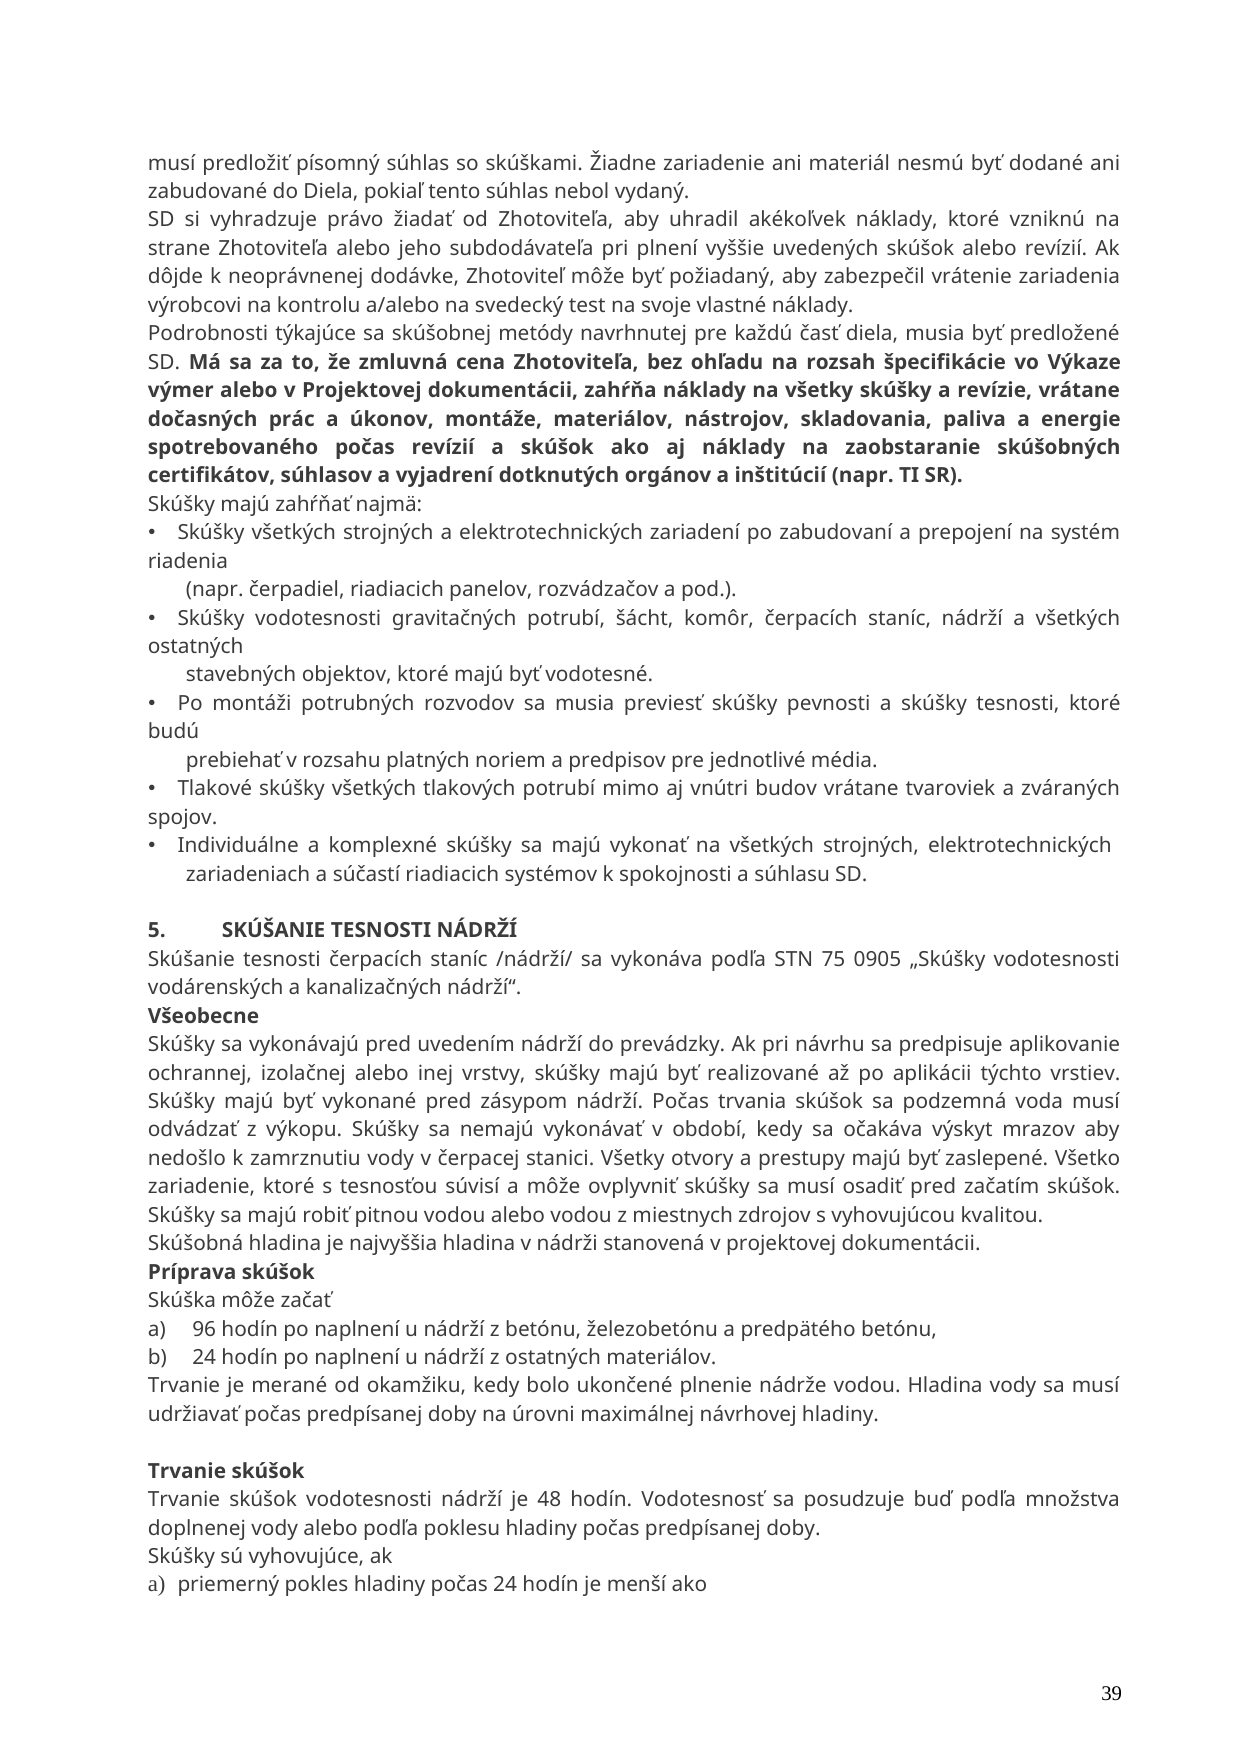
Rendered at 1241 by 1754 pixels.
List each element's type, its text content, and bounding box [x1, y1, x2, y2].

text Trvanie skúšok vodotesnosti nádrží je 48 hodín. Vodotesnosť sa posudzuje buď podľa množstva doplnenej vody alebo podľa poklesu hladiny počas predpísanej doby. [148, 1484, 1122, 1541]
text Skúšky majú zahŕňať najmä: [148, 489, 1122, 517]
text Skúšky sú vyhovujúce, ak [148, 1541, 1122, 1569]
subtitle SKÚŠANIE TESNOSTI NÁDRŽÍ [148, 916, 1122, 944]
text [148, 148, 1122, 204]
text Skúška môže začať [148, 1285, 1122, 1314]
subtitle Všeobecne [148, 1001, 1122, 1029]
subtitle Trvanie skúšok [148, 1456, 1122, 1484]
subtitle Príprava skúšok [148, 1257, 1122, 1285]
text SD si vyhradzuje právo žiadať od Zhotoviteľa, aby uhradil akékoľvek náklady, ktoré vzniknú na strane Zhotoviteľa alebo jeho subdodávateľa pri plnení vyššie uvedených skúšok alebo revízií. Ak dôjde k neoprávnenej dodávke, Zhotoviteľ môže byť požiadaný, aby zabezpečil vrátenie zariadenia výrobcovi na kontrolu a/alebo na svedecký test na svoje vlastné náklady. [148, 204, 1122, 318]
list Individuálne a komplexné skúšky sa majú vykonať na všetkých strojných, elektrotechnických zariadeniach a súčastí riadiacich systémov k spokojnosti a súhlasu SD. [148, 830, 1122, 887]
list Skúšky všetkých strojných a elektrotechnických zariadení po zabudovaní a prepojení na systém riadenia [148, 517, 1122, 574]
list priemerný pokles hladiny počas 24 hodín je menší ako [148, 1569, 1122, 1598]
list Skúšky vodotesnosti gravitačných potrubí, šácht, komôr, čerpacích staníc, nádrží a všetkých ostatných stavebných objektov, ktoré majú byť vodotesné. [148, 603, 1122, 688]
subtitle Podrobnosti týkajúce sa skúšobnej metódy navrhnutej pre každú časť diela, musia byť predložené SD. Má sa za to, že zmluvná cena Zhotoviteľa, bez ohľadu na rozsah špecifikácie vo Výkaze výmer alebo v Projektovej dokumentácii, zahŕňa náklady na všetky skúšky a revízie, vrátane dočasných prác a úkonov, montáže, materiálov, nástrojov, skladovania, paliva a energie spotrebovaného počas revízií a skúšok ako aj náklady na zaobstaranie skúšobných certifikátov, súhlasov a vyjadrení dotknutých orgánov a inštitúcií (napr. TI SR). [148, 318, 1122, 489]
list 24 hodín po naplnení u nádrží z ostatných materiálov. [148, 1342, 1122, 1371]
list Tlakové skúšky všetkých tlakových potrubí mimo aj vnútri budov vrátane tvaroviek a zváraných spojov. [148, 773, 1122, 830]
list 96 hodín po naplnení u nádrží z betónu, železobetónu a predpätého betónu, [148, 1314, 1122, 1342]
text Skúšky sa vykonávajú pred uvedením nádrží do prevádzky. Ak pri návrhu sa predpisuje aplikovanie ochrannej, izolačnej alebo inej vrstvy, skúšky majú byť realizované až po aplikácii týchto vrstiev. Skúšky majú byť vykonané pred zásypom nádrží. Počas trvania skúšok sa podzemná voda musí odvádzať z výkopu. Skúšky sa nemajú vykonávať v období, kedy sa očakáva výskyt mrazov aby nedošlo k zamrznutiu vody v čerpacej stanici. Všetky otvory a prestupy majú byť zaslepené. Všetko zariadenie, ktoré s tesnosťou súvisí a môže ovplyvniť skúšky sa musí osadiť pred začatím skúšok. Skúšky sa majú robiť pitnou vodou alebo vodou z miestnych zdrojov s vyhovujúcou kvalitou. [148, 1029, 1122, 1228]
text Skúšobná hladina je najvyššia hladina v nádrži stanovená v projektovej dokumentácii. [148, 1228, 1122, 1257]
list (napr. čerpadiel, riadiacich panelov, rozvádzačov a pod.). [148, 574, 1122, 603]
text Skúšanie tesnosti čerpacích staníc /nádrží/ sa vykonáva podľa STN 75 0905 „Skúšky vodotesnosti vodárenských a kanalizačných nádrží“. [148, 944, 1122, 1001]
text Trvanie je merané od okamžiku, kedy bolo ukončené plnenie nádrže vodou. Hladina vody sa musí udržiavať počas predpísanej doby na úrovni maximálnej návrhovej hladiny. [148, 1371, 1122, 1427]
list Po montáži potrubných rozvodov sa musia previesť skúšky pevnosti a skúšky tesnosti, ktoré budú prebiehať v rozsahu platných noriem a predpisov pre jednotlivé média. [148, 688, 1122, 773]
